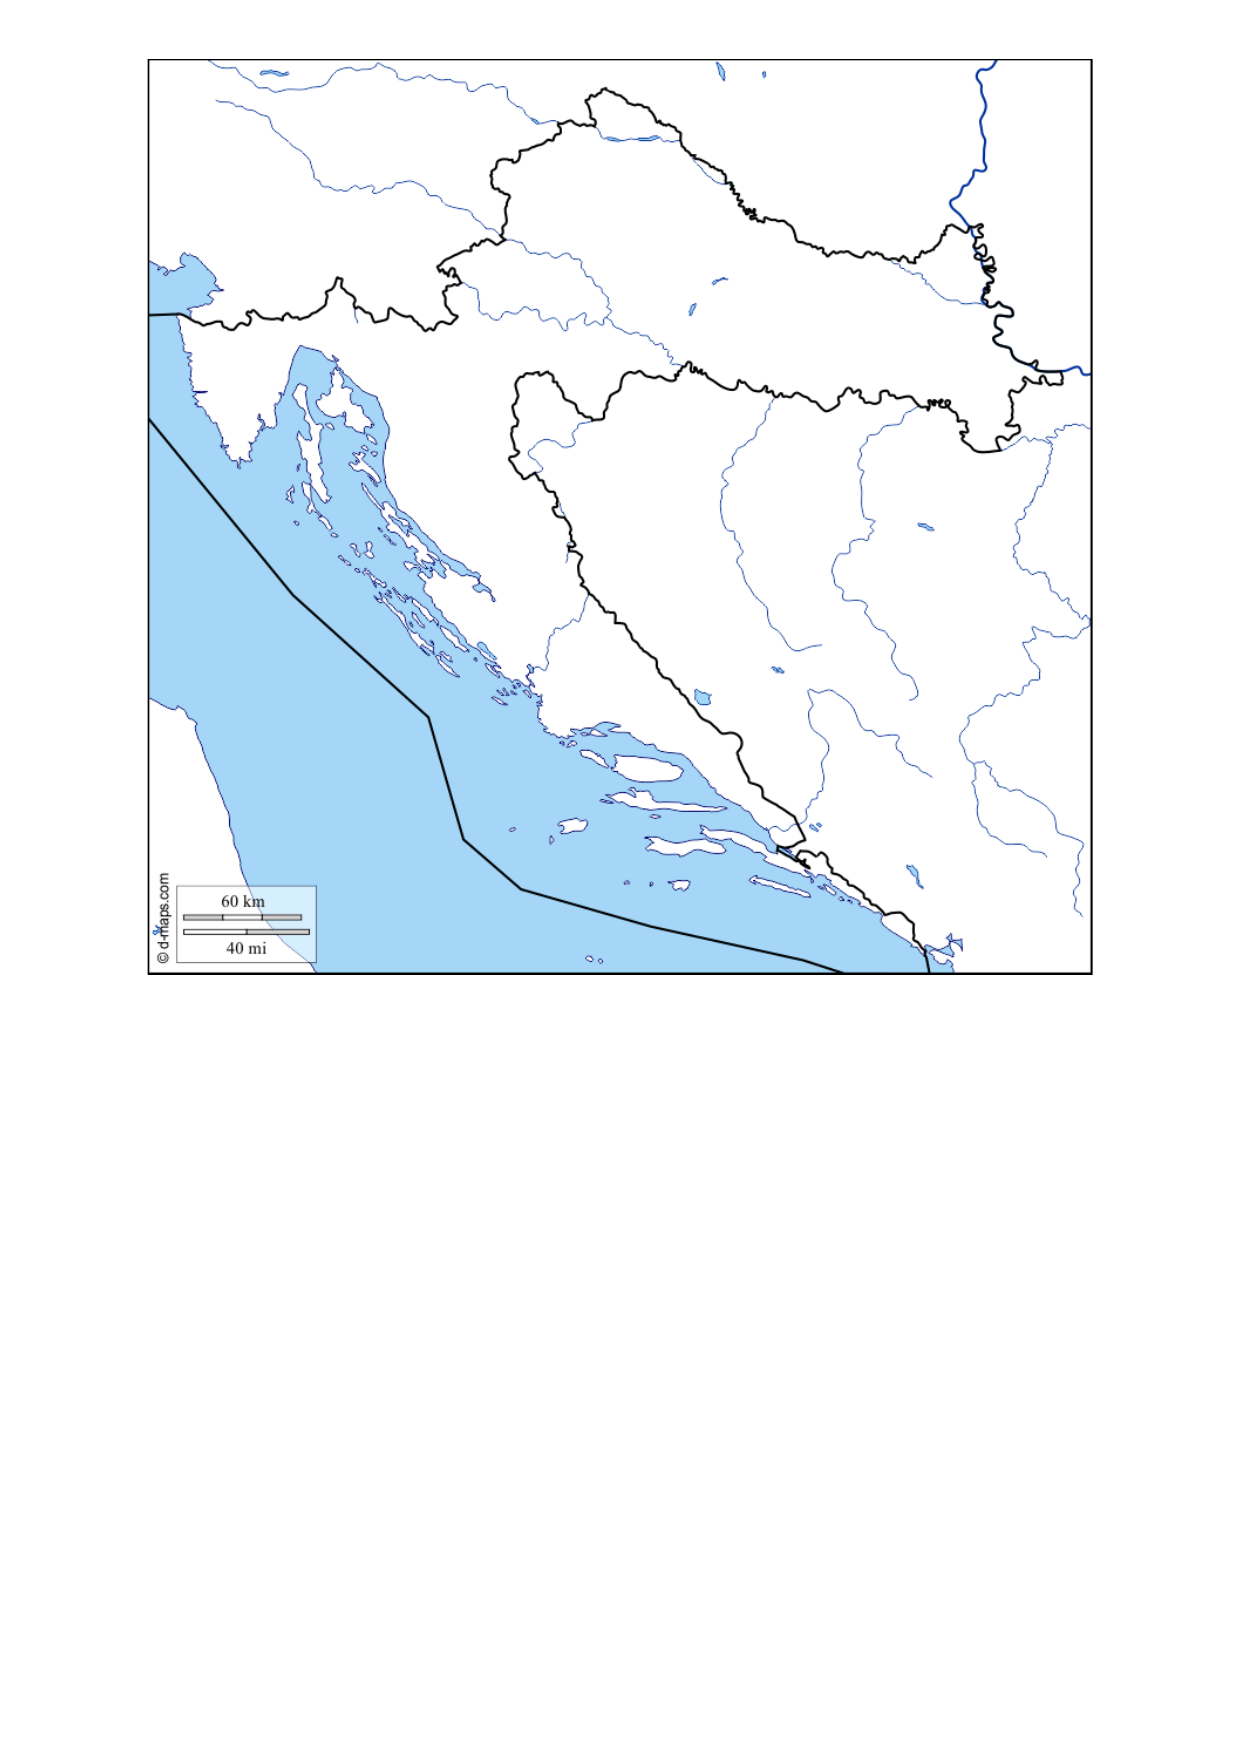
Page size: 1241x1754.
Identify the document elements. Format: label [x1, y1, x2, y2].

picture [147, 59, 1093, 975]
